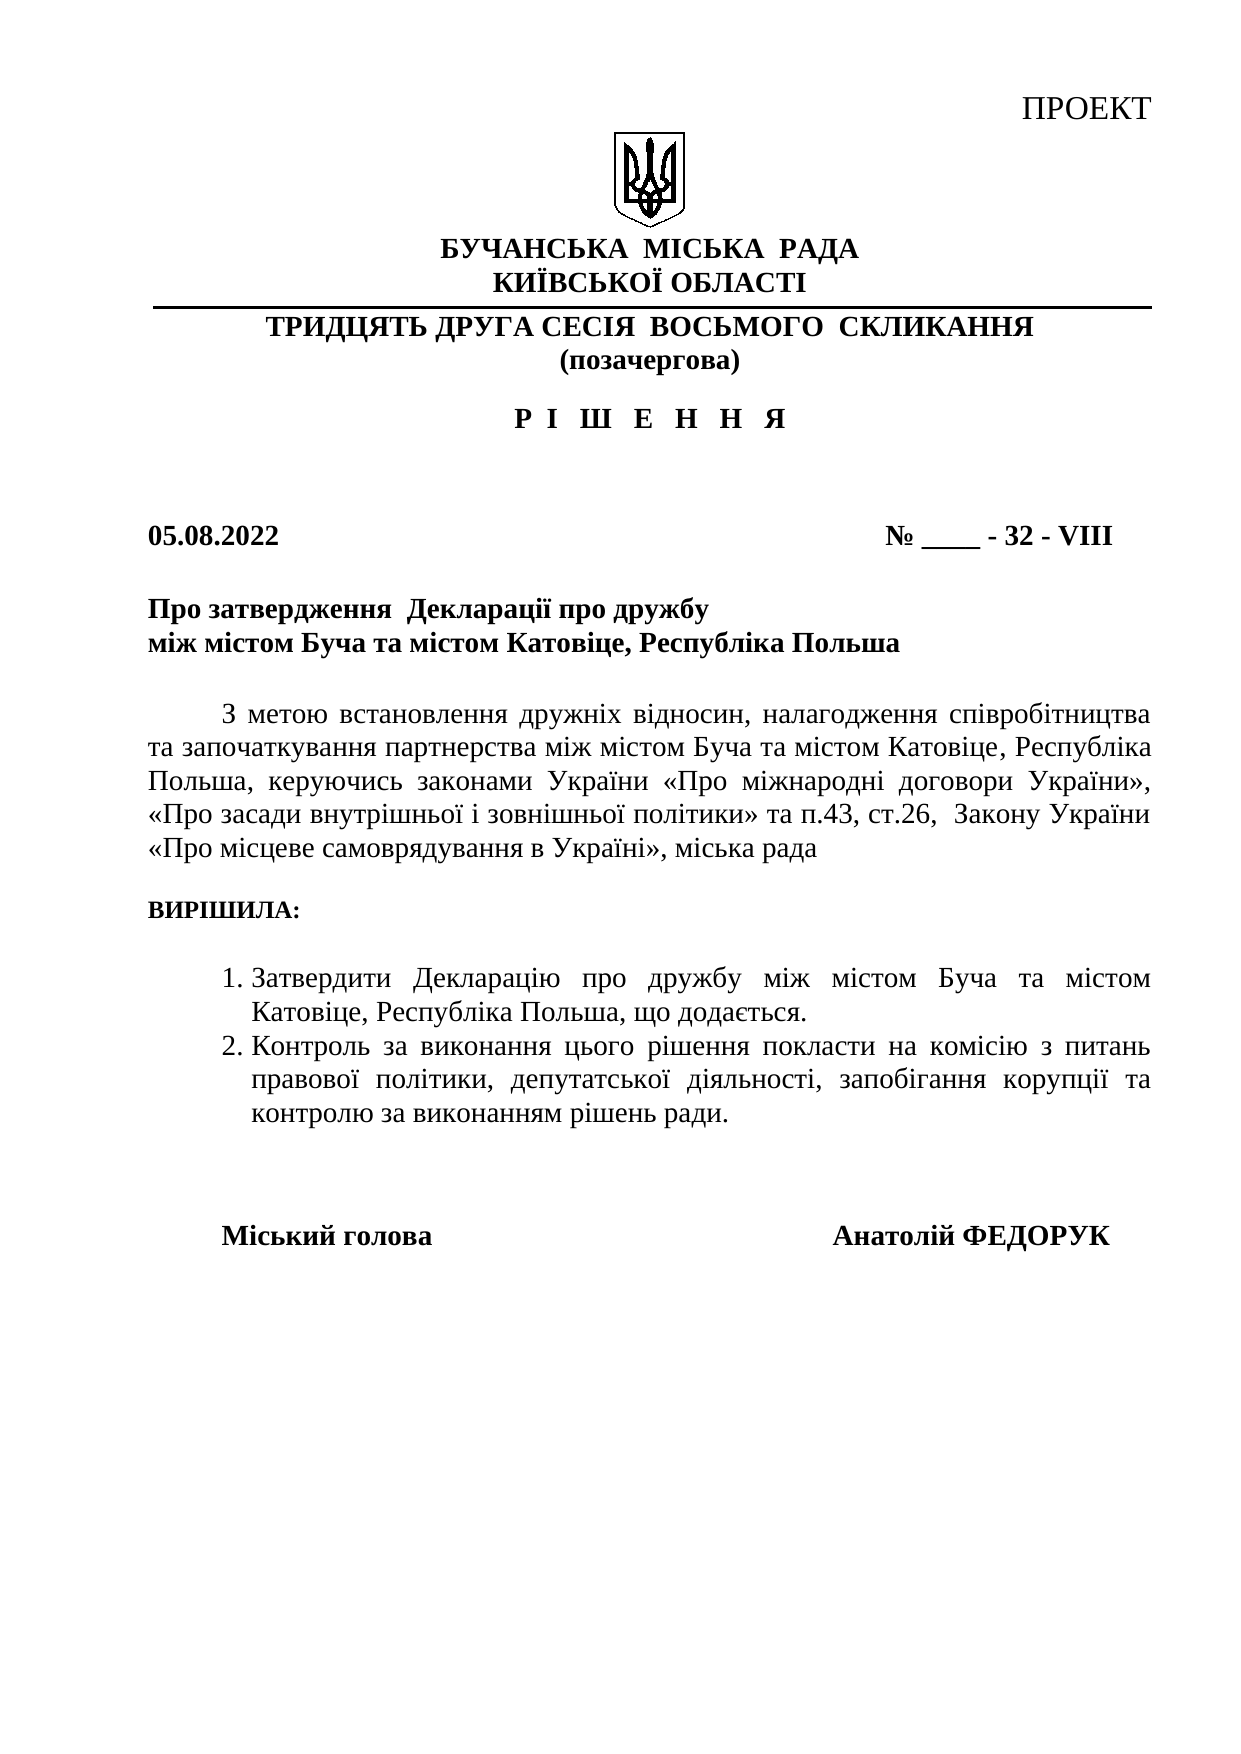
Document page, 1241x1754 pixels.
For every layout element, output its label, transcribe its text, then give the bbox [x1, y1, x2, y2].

text З метою встановлення дружніх відносин, налагодження співробітництва та започаткування партнерства між містом Буча та містом Катовіце, Республіка Польша, керуючись законами України «Про міжнародні договори України», «Про засади внутрішньої і зовнішньої політики» та п.43, ст.26, Закону України «Про місцеве самоврядування в Україні», міська рада [148, 696, 1152, 864]
text БУЧАНСЬКА МІСЬКА РАДА [148, 232, 1152, 265]
text (позачергова) [148, 342, 1152, 376]
text Міський голова Анатолій ФЕДОРУК [148, 1218, 1152, 1252]
text КИЇВСЬКОЇ ОБЛАСТІ [148, 265, 1152, 299]
text Р І Ш Е Н Н Я [148, 401, 1152, 434]
text між містом Буча та містом Катовіце, Республіка Польша [148, 625, 1152, 658]
text ПРОЕКТ [148, 88, 1152, 127]
text Про затвердження Декларації про дружбу [148, 591, 1152, 625]
text ВИРІШИЛА: [148, 898, 1152, 923]
text 05.08.2022 № ____ - 32 - VІІІ [148, 518, 1152, 551]
list Затвердити Декларацію про дружбу між містом Буча та містом Катовіце, Республіка Польша, що додається. [221, 961, 1152, 1028]
text ТРИДЦЯТЬ ДРУГА СЕСІЯ ВОСЬМОГО СКЛИКАННЯ [148, 309, 1152, 342]
list Контроль за виконання цього рішення покласти на комісію з питань правової політики, депутатської діяльності, запобігання корупції та контролю за виконанням рішень ради. [221, 1028, 1152, 1128]
